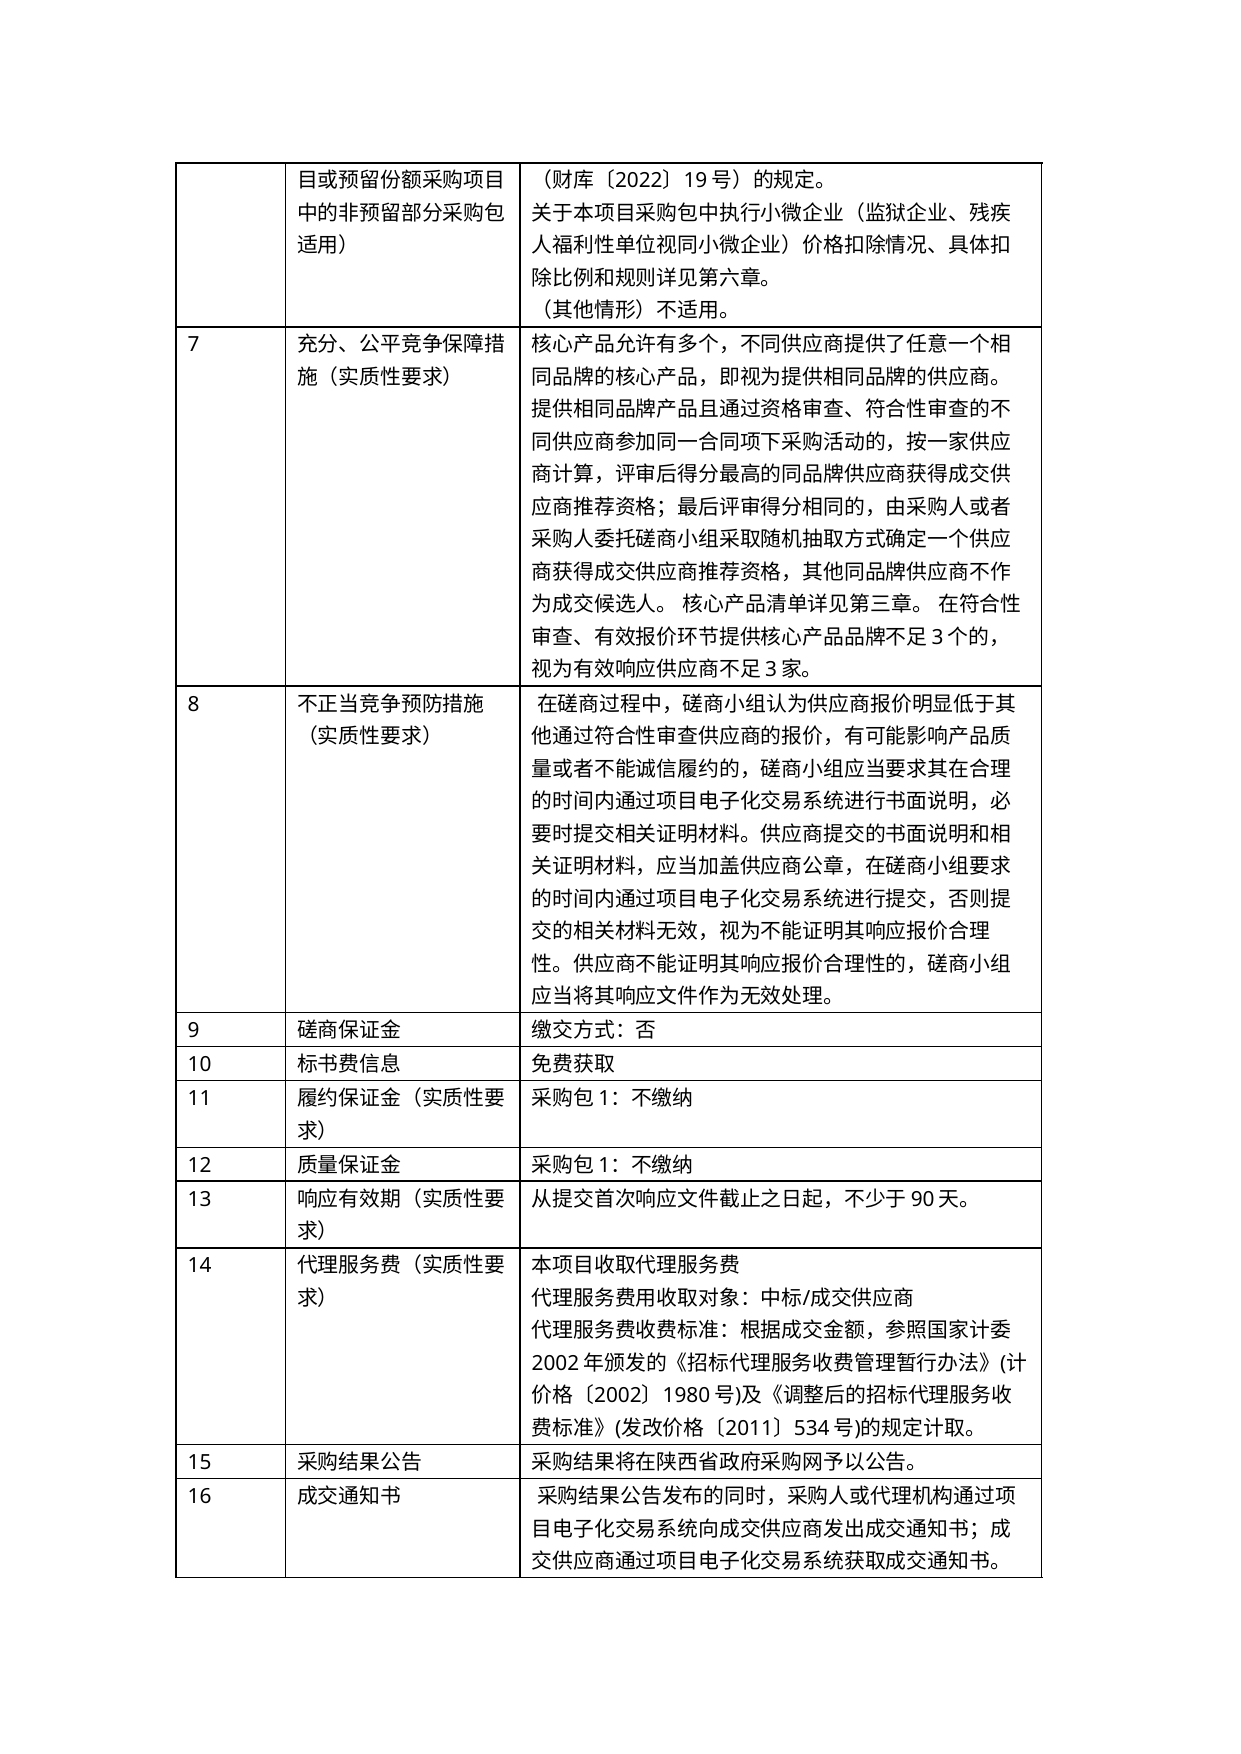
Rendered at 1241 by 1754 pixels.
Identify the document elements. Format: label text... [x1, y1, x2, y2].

table_cell 7 [177, 328, 285, 685]
table_cell 代理服务费（实质性要求） [286, 1249, 519, 1443]
table_cell 9 [177, 1013, 285, 1046]
table_cell 本项目收取代理服务费 代理服务费用收取对象：中标/成交供应商 代理服务费收费标准：根据成交金额，参照国家计委2002年颁发的《招标代理服务收费管理暂行办法》(计价格〔2002〕1980号)及《调整后的招标代理服务收费标准》(发改价格〔2011〕534号)的规定计取。 [521, 1249, 1041, 1443]
table_cell 充分、公平竞争保障措施（实质性要求） [286, 328, 519, 685]
table_cell 15 [177, 1445, 285, 1478]
table_cell 13 [177, 1182, 285, 1247]
table_cell 采购结果公告发布的同时，采购人或代理机构通过项目电子化交易系统向成交供应商发出成交通知书；成交供应商通过项目电子化交易系统获取成交通知书。 [521, 1479, 1041, 1577]
table_cell 11 [177, 1081, 285, 1146]
table_cell 14 [177, 1249, 285, 1443]
table_cell 缴交方式：否 [521, 1013, 1041, 1046]
table_cell 核心产品允许有多个，不同供应商提供了任意一个相同品牌的核心产品，即视为提供相同品牌的供应商。 提供相同品牌产品且通过资格审查、符合性审查的不同供应商参加同一合同项下采购活动的，按一家供应商计算，评审后得分最高的同品牌供应商获得成交供应商推荐资格；最后评审得分相同的，由采购人或者采购人委托磋商小组采取随机抽取方式确定一个供应商获得成交供应商推荐资格，其他同品牌供应商不作为成交候选人。 核心产品清单详见第三章。 在符合性审查、有效报价环节提供核心产品品牌不足3个的，视为有效响应供应商不足3家。 [521, 328, 1041, 685]
table_cell 免费获取 [521, 1047, 1041, 1080]
table_cell 8 [177, 687, 285, 1012]
table_cell 在磋商过程中，磋商小组认为供应商报价明显低于其他通过符合性审查供应商的报价，有可能影响产品质量或者不能诚信履约的，磋商小组应当要求其在合理的时间内通过项目电子化交易系统进行书面说明，必要时提交相关证明材料。供应商提交的书面说明和相关证明材料，应当加盖供应商公章，在磋商小组要求的时间内通过项目电子化交易系统进行提交，否则提交的相关材料无效，视为不能证明其响应报价合理性。供应商不能证明其响应报价合理性的，磋商小组应当将其响应文件作为无效处理。 [521, 687, 1041, 1012]
table_cell 磋商保证金 [286, 1013, 519, 1046]
table_cell 采购结果将在陕西省政府采购网予以公告。 [521, 1445, 1041, 1478]
table_cell 从提交首次响应文件截止之日起，不少于90天。 [521, 1182, 1041, 1247]
table_cell 成交通知书 [286, 1479, 519, 1577]
table_cell 16 [177, 1479, 285, 1577]
table_cell 质量保证金 [286, 1148, 519, 1180]
table_cell 不正当竞争预防措施 （实质性要求） [286, 687, 519, 1012]
table_cell 标书费信息 [286, 1047, 519, 1080]
table_cell 响应有效期（实质性要求） [286, 1182, 519, 1247]
table_cell 采购包1：不缴纳 [521, 1081, 1041, 1146]
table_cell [286, 164, 519, 326]
table_cell 采购结果公告 [286, 1445, 519, 1478]
table_cell 10 [177, 1047, 285, 1080]
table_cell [521, 164, 1041, 326]
table_cell 6 [177, 164, 285, 326]
table_cell 12 [177, 1148, 285, 1180]
table_cell 履约保证金（实质性要求） [286, 1081, 519, 1146]
table_cell 采购包1：不缴纳 [521, 1148, 1041, 1180]
